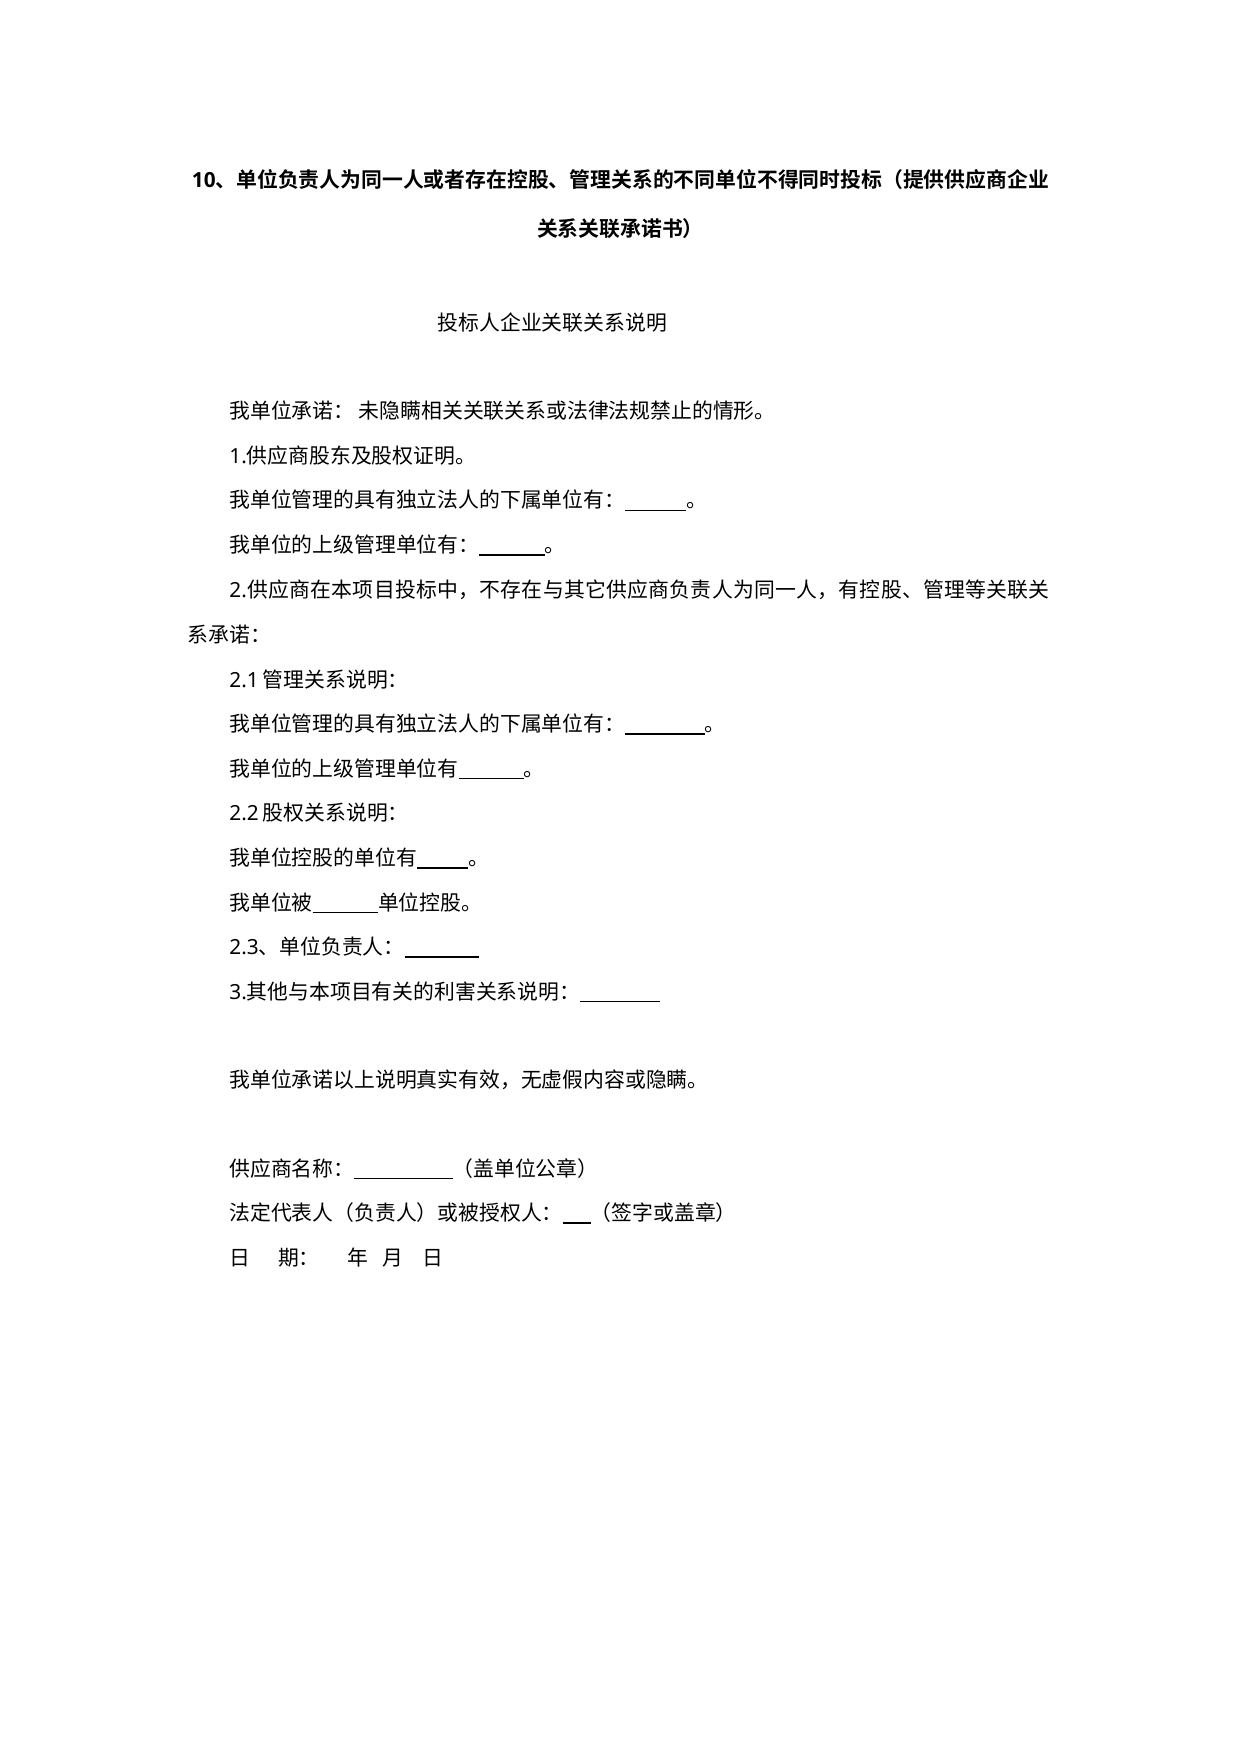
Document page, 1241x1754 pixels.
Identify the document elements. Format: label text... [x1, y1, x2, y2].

text 我单位承诺： 未隐瞒相关关联关系或法律法规禁止的情形。 [187, 393, 1053, 426]
text 我单位的上级管理单位有 。 [187, 751, 1053, 783]
text 我单位管理的具有独立法人的下属单位有： 。 [187, 483, 1053, 515]
text 2.2股权关系说明： [187, 796, 1053, 828]
text 2.1管理关系说明： [187, 662, 1053, 694]
text 日 期： 年 月 日 [187, 1240, 1053, 1272]
text 我单位管理的具有独立法人的下属单位有： 。 [187, 706, 1053, 739]
text 供应商名称： （盖单位公章） [187, 1151, 1053, 1183]
text 我单位的上级管理单位有： 。 [187, 527, 1053, 560]
subtitle （格式自拟）10、单位负责人为同一人或者存在控股、管理关系的不同单位不得同时投标（提供供应商企业关系关联承诺书） [187, 162, 1053, 243]
text 我单位承诺以上说明真实有效，无虚假内容或隐瞒。 [187, 1062, 1053, 1095]
text 3.其他与本项目有关的利害关系说明： [187, 974, 1053, 1006]
text 法定代表人（负责人）或被授权人： （签字或盖章） [187, 1195, 1053, 1228]
text 投标人企业关联关系说明 [187, 305, 1053, 337]
text 2.供应商在本项目投标中，不存在与其它供应商负责人为同一人，有控股、管理等关联关系承诺： [187, 572, 1053, 650]
text 2.3、单位负责人： [187, 929, 1053, 962]
text 我单位被 单位控股。 [187, 885, 1053, 917]
text 我单位控股的单位有 。 [187, 840, 1053, 873]
text 1.供应商股东及股权证明。 [187, 438, 1053, 471]
